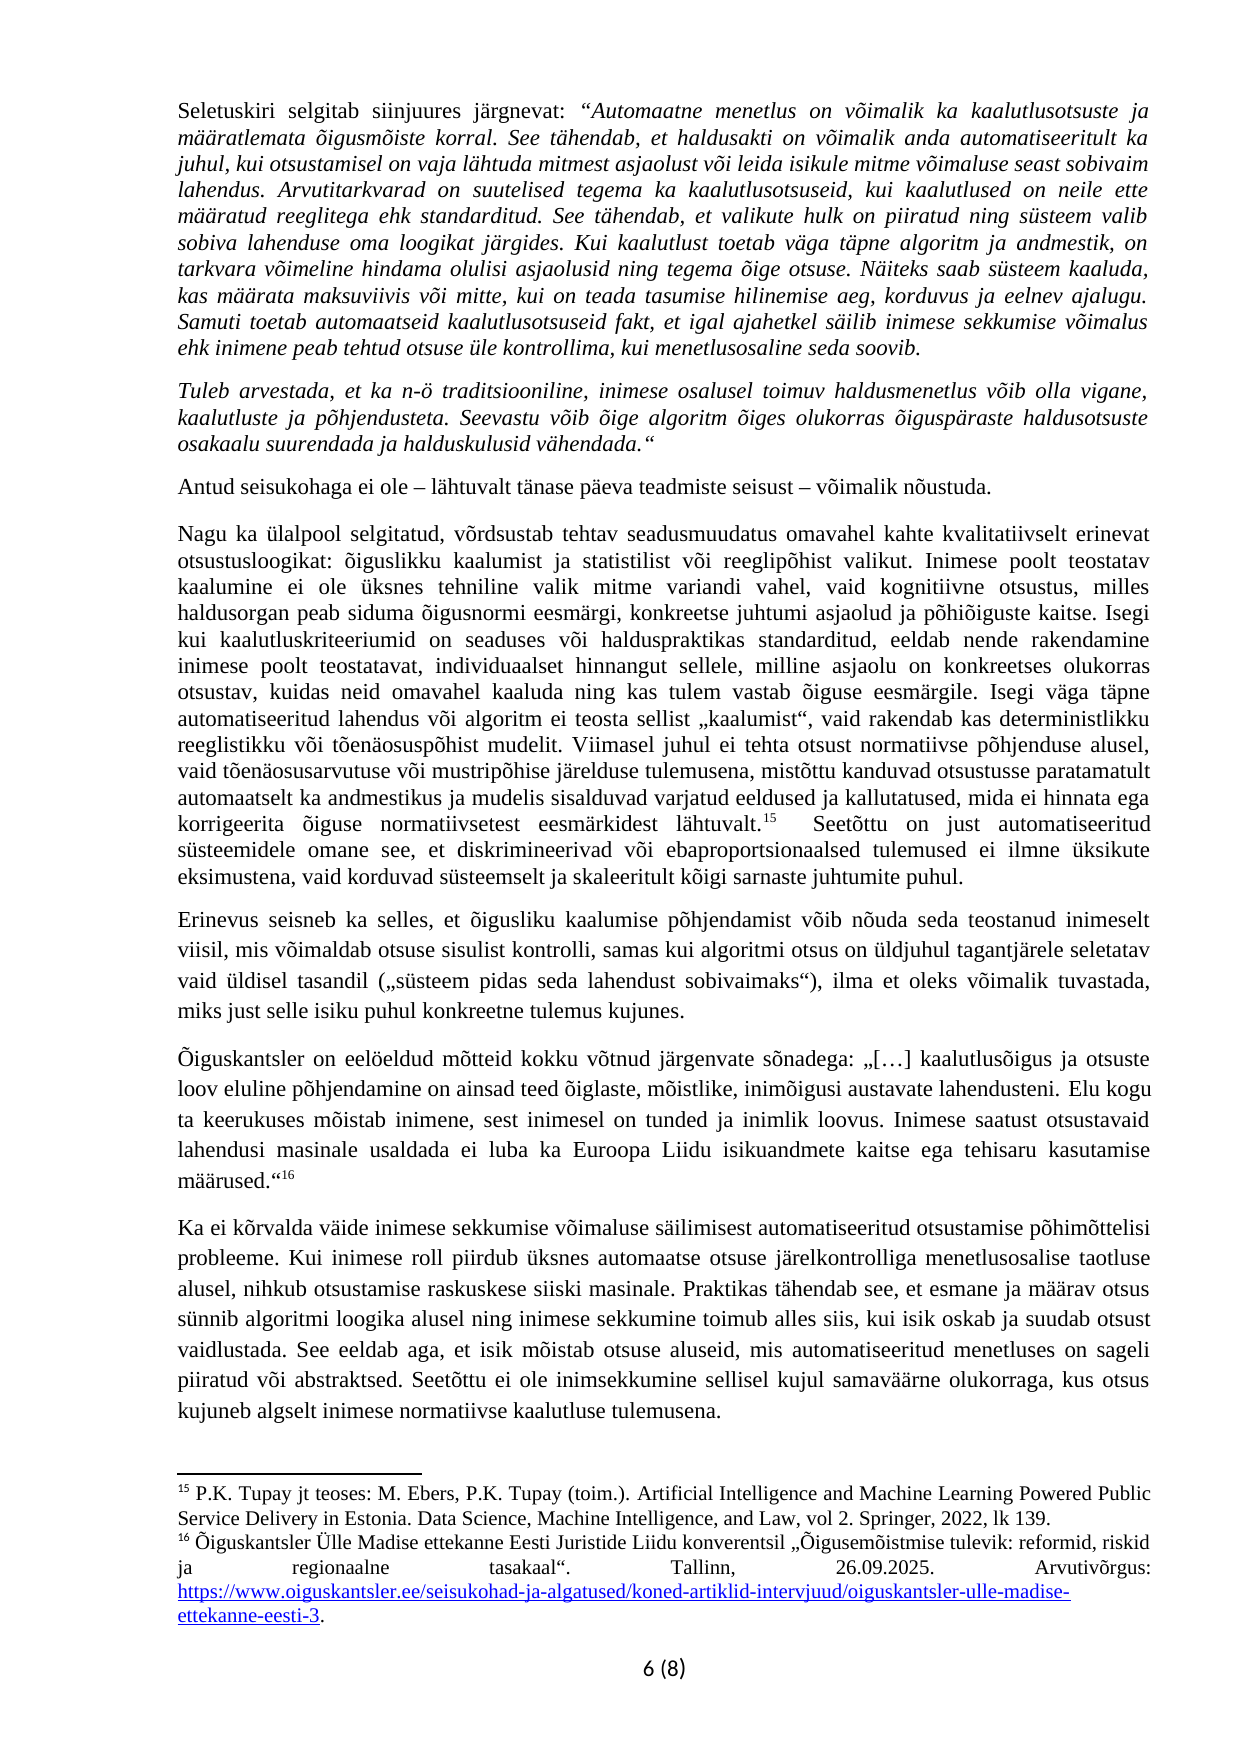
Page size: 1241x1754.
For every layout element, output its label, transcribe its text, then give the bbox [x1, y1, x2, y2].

text Õiguskantsler on eelöeldud mõtteid kokku võtnud järgenvate sõnadega: „[…] kaalutlusõigus ja otsuste loov eluline põhjendamine on ainsad teed õiglaste, mõistlike, inimõigusi austavate lahendusteni. Elu kogu ta keerukuses mõistab inimene, sest inimesel on tunded ja inimlik loovus. Inimese saatust otsustavaid lahendusi masinale usaldada ei luba ka Euroopa Liidu isikuandmete kaitse ega tehisaru kasutamise määrused.“ [177, 1045, 1152, 1193]
text Ka ei kõrvalda väide inimese sekkumise võimaluse säilimisest automatiseeritud otsustamise põhimõttelisi probleeme. Kui inimese roll piirdub üksnes automaatse otsuse järelkontrolliga menetlusosalise taotluse alusel, nihkub otsustamise raskuskese siiski masinale. Praktikas tähendab see, et esmane ja määrav otsus sünnib algoritmi loogika alusel ning inimese sekkumine toimub alles siis, kui isik oskab ja suudab otsust vaidlustada. See eeldab aga, et isik mõistab otsuse aluseid, mis automatiseeritud menetluses on sageli piiratud või abstraktsed. Seetõttu ei ole inimsekkumine sellisel kujul samaväärne olukorraga, kus otsus kujuneb algselt inimese normatiivse kaalutluse tulemusena. [177, 1214, 1152, 1423]
text Antud seisukohaga ei ole – lähtuvalt tänase päeva teadmiste seisust – võimalik nõustuda. [177, 473, 1152, 499]
text Tuleb arvestada, et ka n-ö traditsiooniline, inimese osalusel toimuv haldusmenetlus võib olla vigane, kaalutluste ja põhjendusteta. Seevastu võib õige algoritm õiges olukorras õiguspäraste haldusotsuste osakaalu suurendada ja halduskulusid vähendada.“ [177, 377, 1152, 456]
text Seletuskiri selgitab siinjuures järgnevat: “Automaatne menetlus on võimalik ka kaalutlusotsuste ja määratlemata õigusmõiste korral. See tähendab, et haldusakti on võimalik anda automatiseeritult ka juhul, kui otsustamisel on vaja lähtuda mitmest asjaolust või leida isikule mitme võimaluse seast sobivaim lahendus. Arvutitarkvarad on suutelised tegema ka kaalutlusotsuseid, kui kaalutlused on neile ette määratud reeglitega ehk standarditud. See tähendab, et valikute hulk on piiratud ning süsteem valib sobiva lahenduse oma loogikat järgides. Kui kaalutlust toetab väga täpne algoritm ja andmestik, on tarkvara võimeline hindama olulisi asjaolusid ning tegema õige otsuse. Näiteks saab süsteem kaaluda, kas määrata maksuviivis või mitte, kui on teada tasumise hilinemise aeg, korduvus ja eelnev ajalugu. Samuti toetab automaatseid kaalutlusotsuseid fakt, et igal ajahetkel säilib inimese sekkumise võimalus ehk inimene peab tehtud otsuse üle kontrollima, kui menetlusosaline seda soovib. [177, 97, 1152, 361]
text Erinevus seisneb ka selles, et õigusliku kaalumise põhjendamist võib nõuda seda teostanud inimeselt viisil, mis võimaldab otsuse sisulist kontrolli, samas kui algoritmi otsus on üldjuhul tagantjärele seletatav vaid üldisel tasandil („süsteem pidas seda lahendust sobivaimaks“), ilma et oleks võimalik tuvastada, miks just selle isiku puhul konkreetne tulemus kujunes. [177, 906, 1152, 1024]
text Nagu ka ülalpool selgitatud, võrdsustab tehtav seadusmuudatus omavahel kahte kvalitatiivselt erinevat otsustusloogikat: õiguslikku kaalumist ja statistilist või reeglipõhist valikut. Inimese poolt teostatav kaalumine ei ole üksnes tehniline valik mitme variandi vahel, vaid kognitiivne otsustus, milles haldusorgan peab siduma õigusnormi eesmärgi, konkreetse juhtumi asjaolud ja põhiõiguste kaitse. Isegi kui kaalutluskriteeriumid on seaduses või halduspraktikas standarditud, eeldab nende rakendamine inimese poolt teostatavat, individuaalset hinnangut sellele, milline asjaolu on konkreetses olukorras otsustav, kuidas neid omavahel kaaluda ning kas tulem vastab õiguse eesmärgile. Isegi väga täpne automatiseeritud lahendus või algoritm ei teosta sellist „kaalumist“, vaid rakendab kas deterministlikku reeglistikku või tõenäosuspõhist mudelit. Viimasel juhul ei tehta otsust normatiivse põhjenduse alusel, vaid tõenäosusarvutuse või mustripõhise järelduse tulemusena, mistõttu kanduvad otsustusse paratamatult automaatselt ka andmestikus ja mudelis sisalduvad varjatud eeldused ja kallutatused, mida ei hinnata ega korrigeerita õiguse normatiivsetest eesmärkidest lähtuvalt. Seetõttu on just automatiseeritud süsteemidele omane see, et diskrimineerivad või ebaproportsionaalsed tulemused ei ilmne üksikute eksimustena, vaid korduvad süsteemselt ja skaleeritult kõigi sarnaste juhtumite puhul. [177, 520, 1152, 889]
